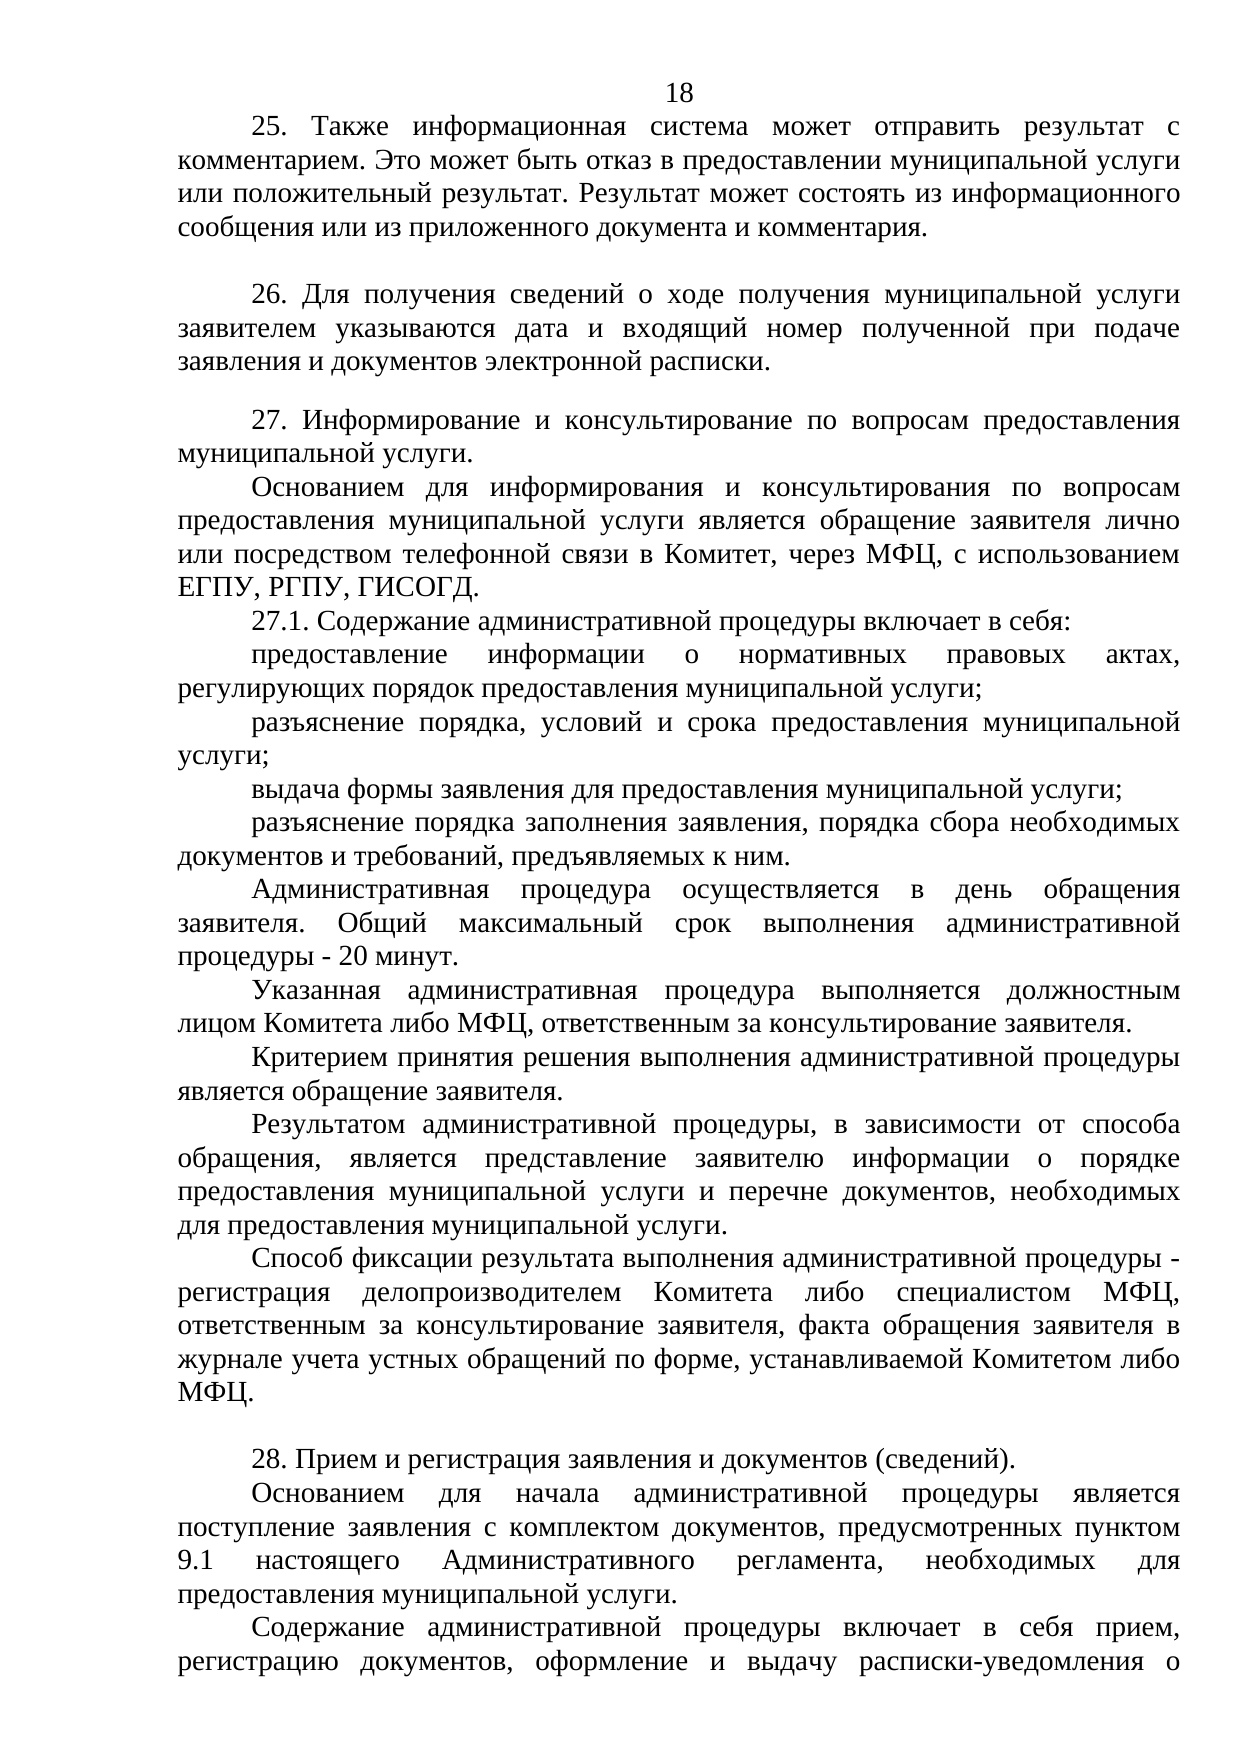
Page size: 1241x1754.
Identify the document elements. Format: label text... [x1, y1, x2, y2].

text разъяснение порядка, условий и срока предоставления муниципальной услуги; [177, 704, 1181, 771]
text Основанием для информирования и консультирования по вопросам предоставления муниципальной услуги является обращение заявителя лично или посредством телефонной связи в Комитет, через МФЦ, с использованием ЕГПУ, РГПУ, ГИСОГД. [177, 469, 1181, 603]
text Способ фиксации результата выполнения административной процедуры - регистрация делопроизводителем Комитета либо специалистом МФЦ, ответственным за консультирование заявителя, факта обращения заявителя в журнале учета устных обращений по форме, устанавливаемой Комитетом либо МФЦ. [177, 1240, 1181, 1408]
text выдача формы заявления для предоставления муниципальной услуги; [177, 771, 1181, 804]
text 27. Информирование и консультирование по вопросам предоставления муниципальной услуги. [177, 402, 1181, 469]
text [177, 1609, 1181, 1676]
text 27.1. Содержание административной процедуры включает в себя: [177, 603, 1181, 637]
text Результатом административной процедуры, в зависимости от способа обращения, является представление заявителю информации о порядке предоставления муниципальной услуги и перечне документов, необходимых для предоставления муниципальной услуги. [177, 1106, 1181, 1240]
text Административная процедура осуществляется в день обращения заявителя. Общий максимальный срок выполнения административной процедуры - 20 минут. [177, 871, 1181, 972]
text Критерием принятия решения выполнения административной процедуры является обращение заявителя. [177, 1039, 1181, 1106]
text Указанная административная процедура выполняется должностным лицом Комитета либо МФЦ, ответственным за консультирование заявителя. [177, 972, 1181, 1039]
text 25. Также информационная система может отправить результат с комментарием. Это может быть отказ в предоставлении муниципальной услуги или положительный результат. Результат может состоять из информационного сообщения или из приложенного документа и комментария. [177, 108, 1181, 243]
text 26. Для получения сведений о ходе получения муниципальной услуги заявителем указываются дата и входящий номер полученной при подаче заявления и документов электронной расписки. [177, 276, 1181, 377]
text 28. Прием и регистрация заявления и документов (сведений). [177, 1442, 1181, 1475]
text разъяснение порядка заполнения заявления, порядка сбора необходимых документов и требований, предъявляемых к ним. [177, 804, 1181, 871]
text Основанием для начала административной процедуры является поступление заявления с комплектом документов, предусмотренных пунктом 9.1 настоящего Административного регламента, необходимых для предоставления муниципальной услуги. [177, 1475, 1181, 1609]
text предоставление информации о нормативных правовых актах, регулирующих порядок предоставления муниципальной услуги; [177, 637, 1181, 704]
